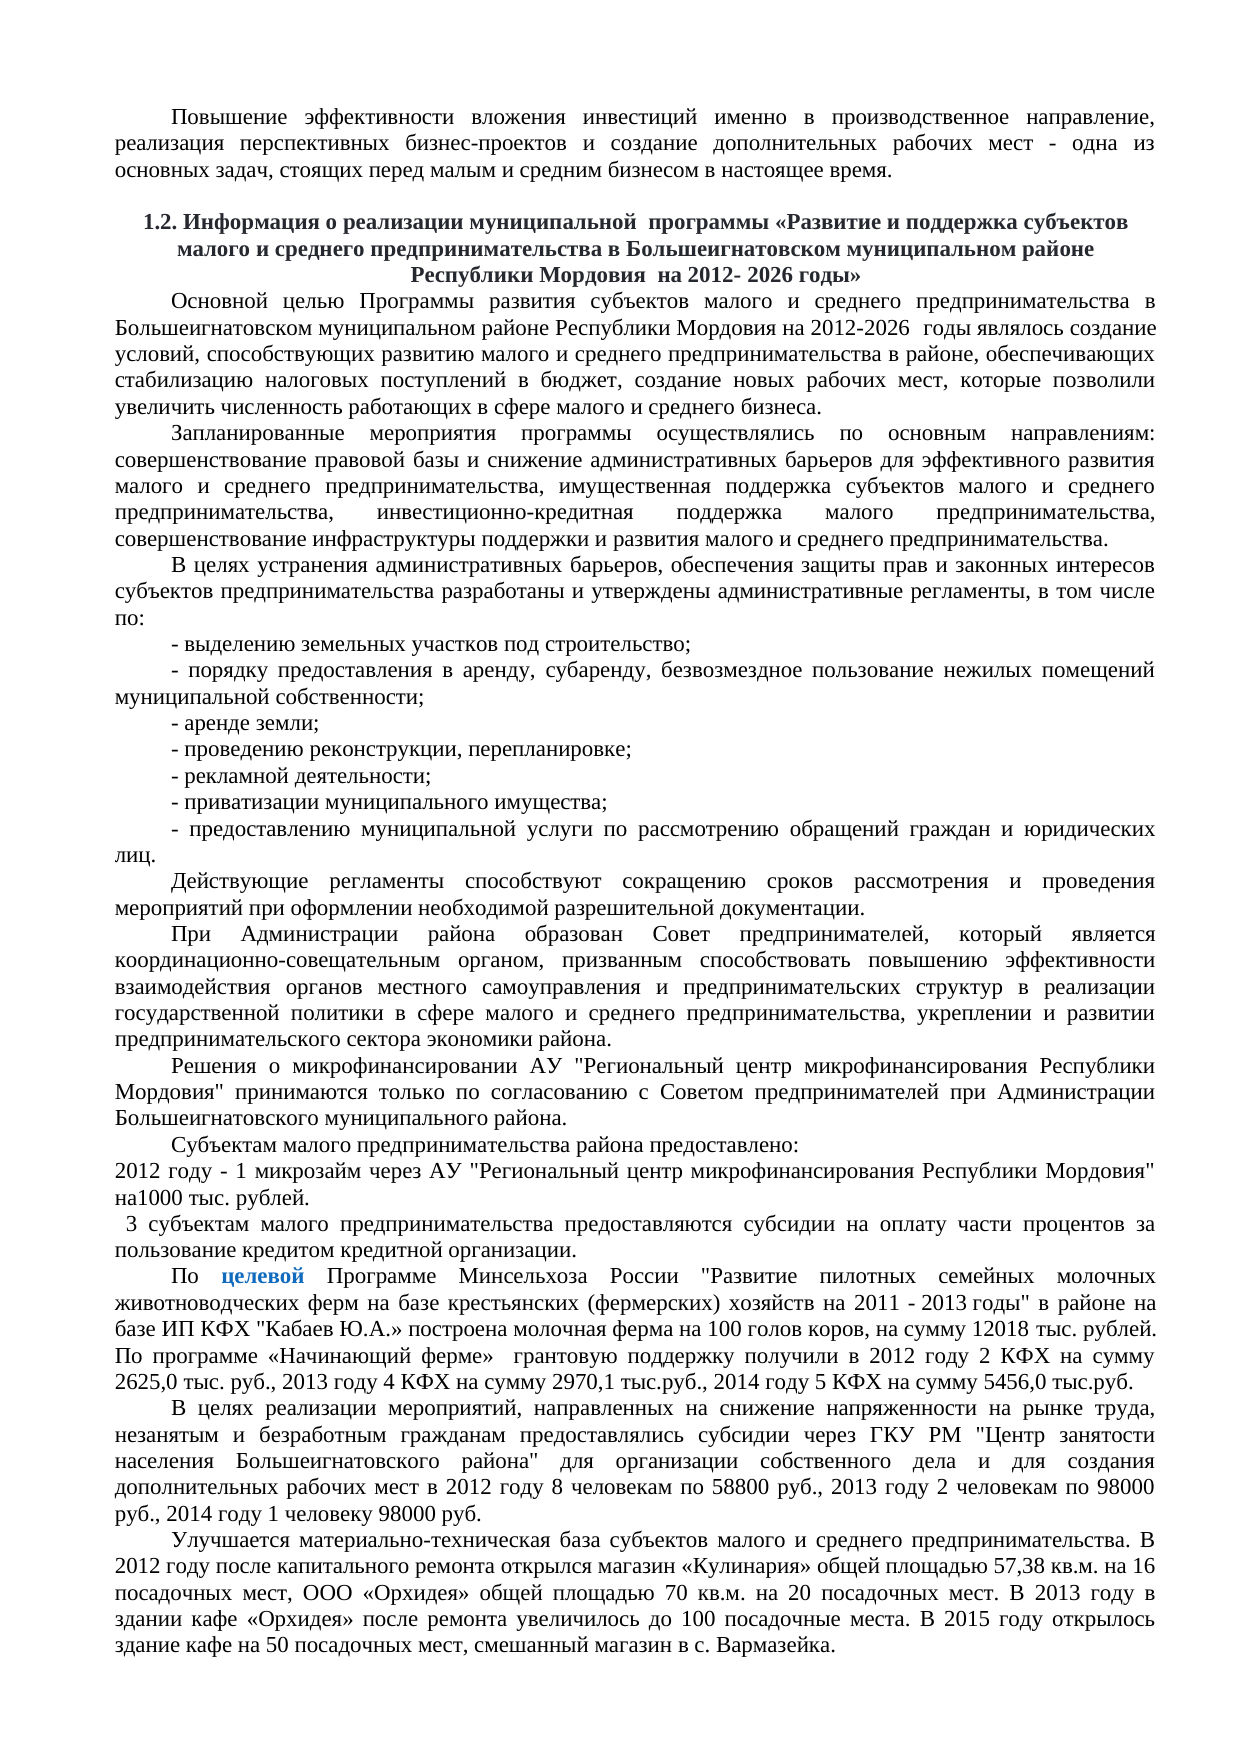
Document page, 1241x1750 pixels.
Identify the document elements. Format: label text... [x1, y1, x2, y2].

text Субъектам малого предпринимательства района предоставлено: [114, 1131, 1157, 1157]
subtitle 1.2. Информация о реализации муниципальной программы «Развитие и поддержка субъектов малого и среднего предпринимательства в Большеигнатовском муниципальном районе Республики Мордовия на 2012- 2026 годы» [114, 208, 1157, 287]
text Запланированные мероприятия программы осуществлялись по основным направлениям: совершенствование правовой базы и снижение административных барьеров для эффективного развития малого и среднего предпринимательства, имущественная поддержка субъектов малого и среднего предпринимательства, инвестиционно-кредитная поддержка малого предпринимательства, совершенствование инфраструктуры поддержки и развития малого и среднего предпринимательства. [114, 419, 1157, 551]
text Основной целью Программы развития субъектов малого и среднего предпринимательства в Большеигнатовском муниципальном районе Республики Мордовия на 2012-2026 годы являлось создание условий, способствующих развитию малого и среднего предпринимательства в районе, обеспечивающих стабилизацию налоговых поступлений в бюджет, создание новых рабочих мест, которые позволили увеличить численность работающих в сфере малого и среднего бизнеса. [114, 287, 1157, 419]
text По целевой Программе Минсельхоза России "Развитие пилотных семейных молочных животноводческих ферм на базе крестьянских (фермерских) хозяйств на 2011 - 2013 годы" в районе на базе ИП КФХ "Кабаев Ю.А.» построена молочная ферма на 100 голов коров, на сумму 12018 тыс. рублей. По программе «Начинающий ферме» грантовую поддержку получили в 2012 году 2 КФХ на сумму 2625,0 тыс. руб., 2013 году 4 КФХ на сумму 2970,1 тыс.руб., 2014 году 5 КФХ на сумму 5456,0 тыс.руб. [114, 1263, 1157, 1394]
text - рекламной деятельности; [114, 762, 1157, 788]
text 3 субъектам малого предпринимательства предоставляются субсидии на оплату части процентов за пользование кредитом кредитной организации. [114, 1210, 1157, 1263]
text Повышение эффективности вложения инвестиций именно в производственное направление, реализация перспективных бизнес-проектов и создание дополнительных рабочих мест - одна из основных задач, стоящих перед малым и средним бизнесом в настоящее время. [114, 103, 1157, 182]
text - аренде земли; [114, 709, 1157, 736]
text Улучшается материально-техническая база субъектов малого и среднего предпринимательства. В 2012 году после капитального ремонта открылся магазин «Кулинария» общей площадью 57,38 кв.м. на 16 посадочных мест, ООО «Орхидея» общей площадью 70 кв.м. на 20 посадочных мест. В 2013 году в здании кафе «Орхидея» после ремонта увеличилось до 100 посадочные места. В 2015 году открылось здание кафе на 50 посадочных мест, смешанный магазин в с. Вармазейка. [114, 1526, 1157, 1658]
text - приватизации муниципального имущества; [114, 788, 1157, 814]
text - порядку предоставления в аренду, субаренду, безвозмездное пользование нежилых помещений муниципальной собственности; [114, 656, 1157, 709]
text 2012 году - 1 микрозайм через АУ "Региональный центр микрофинансирования Республики Мордовия" на1000 тыс. рублей. [114, 1157, 1157, 1210]
text - выделению земельных участков под строительство; [114, 630, 1157, 656]
text В целях реализации мероприятий, направленных на снижение напряженности на рынке труда, незанятым и безработным гражданам предоставлялись субсидии через ГКУ РМ "Центр занятости населения Большеигнатовского района" для организации собственного дела и для создания дополнительных рабочих мест в 2012 году 8 человекам по 58800 руб., 2013 году 2 человекам по 98000 руб., 2014 году 1 человеку 98000 руб. [114, 1394, 1157, 1526]
text Решения о микрофинансировании АУ "Региональный центр микрофинансирования Республики Мордовия" принимаются только по согласованию с Советом предпринимателей при Администрации Большеигнатовского муниципального района. [114, 1052, 1157, 1131]
text В целях устранения административных барьеров, обеспечения защиты прав и законных интересов субъектов предпринимательства разработаны и утверждены административные регламенты, в том числе по: [114, 551, 1157, 630]
text При Администрации района образован Совет предпринимателей, который является координационно-совещательным органом, призванным способствовать повышению эффективности взаимодействия органов местного самоуправления и предпринимательских структур в реализации государственной политики в сфере малого и среднего предпринимательства, укреплении и развитии предпринимательского сектора экономики района. [114, 920, 1157, 1052]
text - предоставлению муниципальной услуги по рассмотрению обращений граждан и юридических лиц. [114, 814, 1157, 867]
text Действующие регламенты способствуют сокращению сроков рассмотрения и проведения мероприятий при оформлении необходимой разрешительной документации. [114, 867, 1157, 920]
text - проведению реконструкции, перепланировке; [114, 736, 1157, 762]
